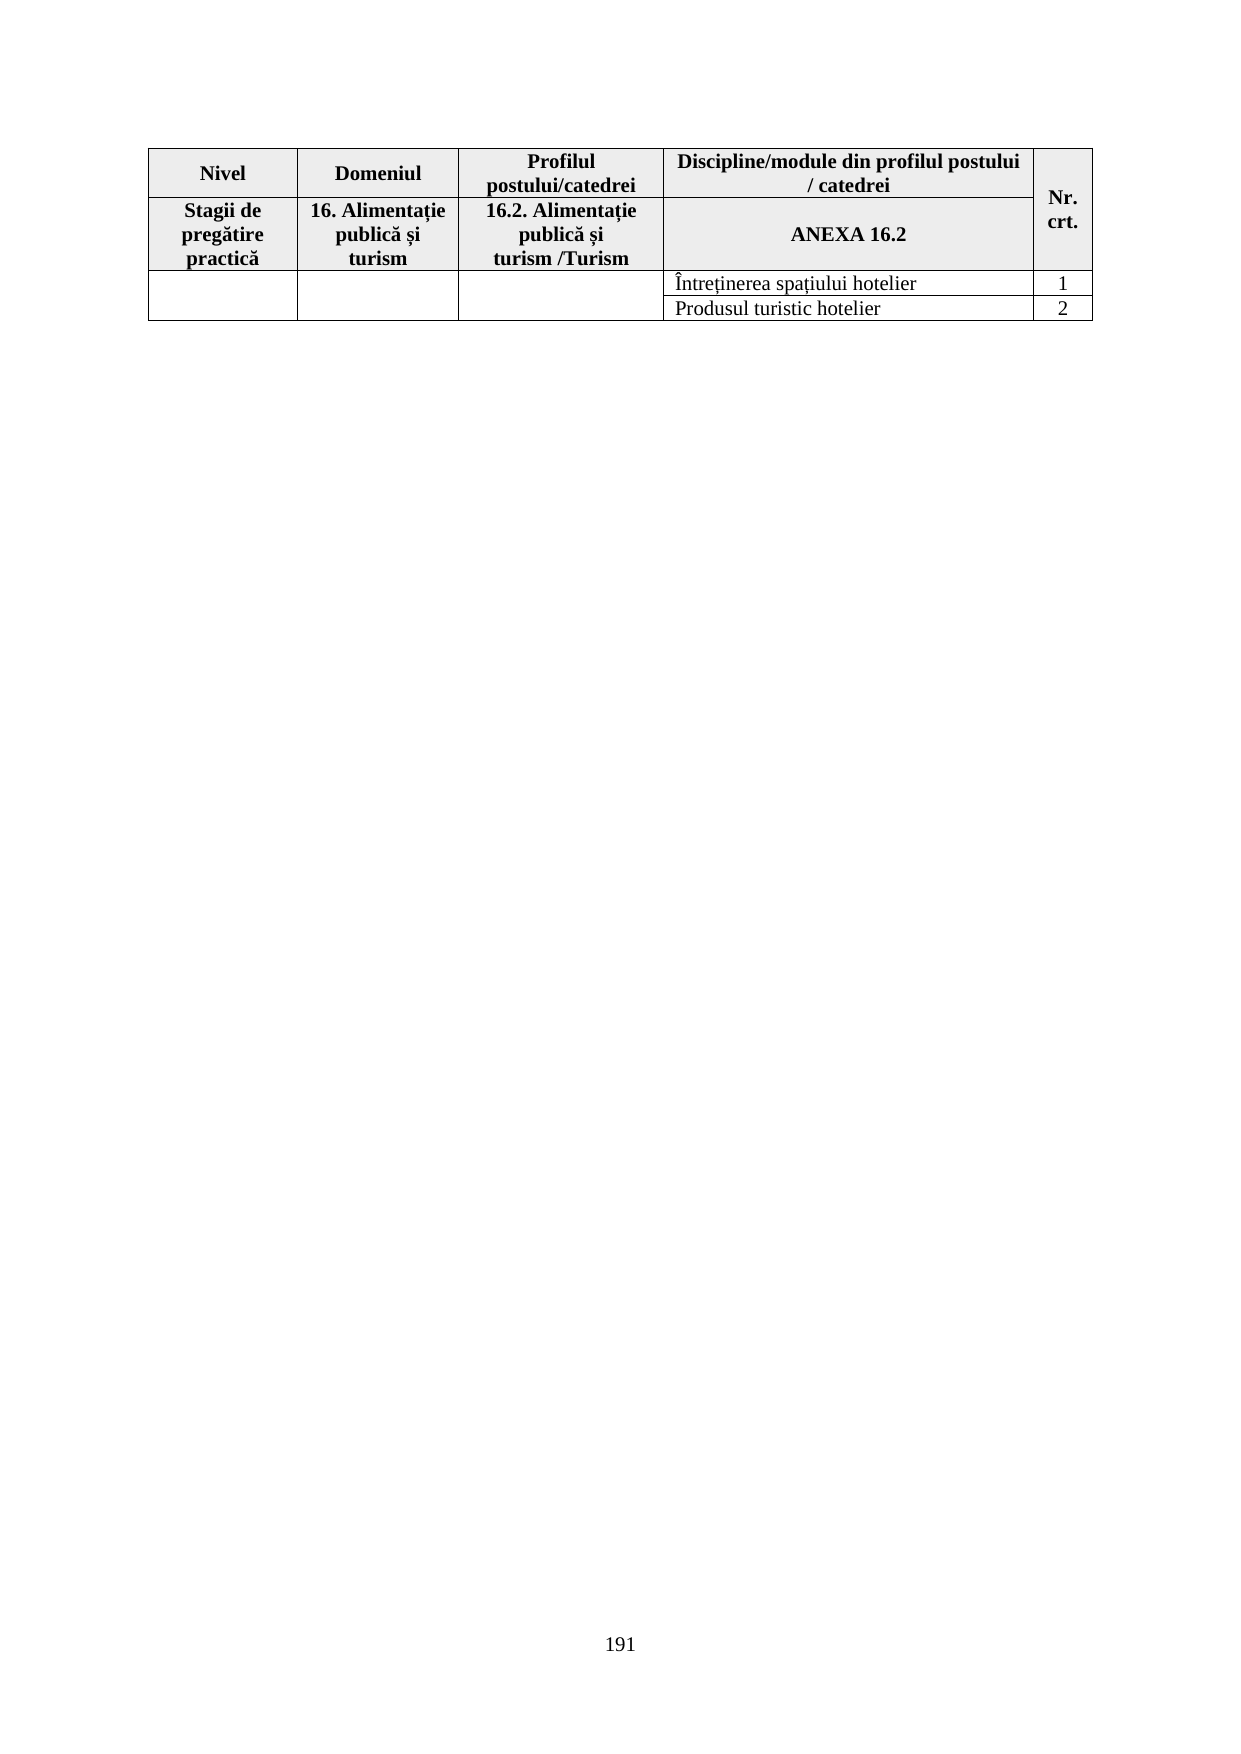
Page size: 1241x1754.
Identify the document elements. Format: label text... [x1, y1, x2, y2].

table_header Nr. crt. [1034, 149, 1092, 270]
table_cell 1 [1034, 271, 1092, 295]
table_cell Stagii de pregătire practică [149, 198, 297, 270]
table_cell [298, 271, 458, 320]
table_cell 16.2. Alimentație publică și turism /Turism [459, 198, 663, 270]
table_cell [149, 271, 297, 320]
table_cell Produsul turistic hotelier [664, 296, 1033, 320]
table_header Nivel [149, 149, 297, 197]
table_cell ANEXA 16.2 [664, 198, 1033, 270]
table_header Discipline/module din profilul postului / catedrei [664, 149, 1033, 197]
table_header Profilul postului/catedrei [459, 149, 663, 197]
table_header Domeniul [298, 149, 458, 197]
table_cell 2 [1034, 296, 1092, 320]
table_cell [459, 271, 663, 320]
table_cell 16. Alimentație publică și turism [298, 198, 458, 270]
table_cell Întreținerea spațiului hotelier [664, 271, 1033, 295]
